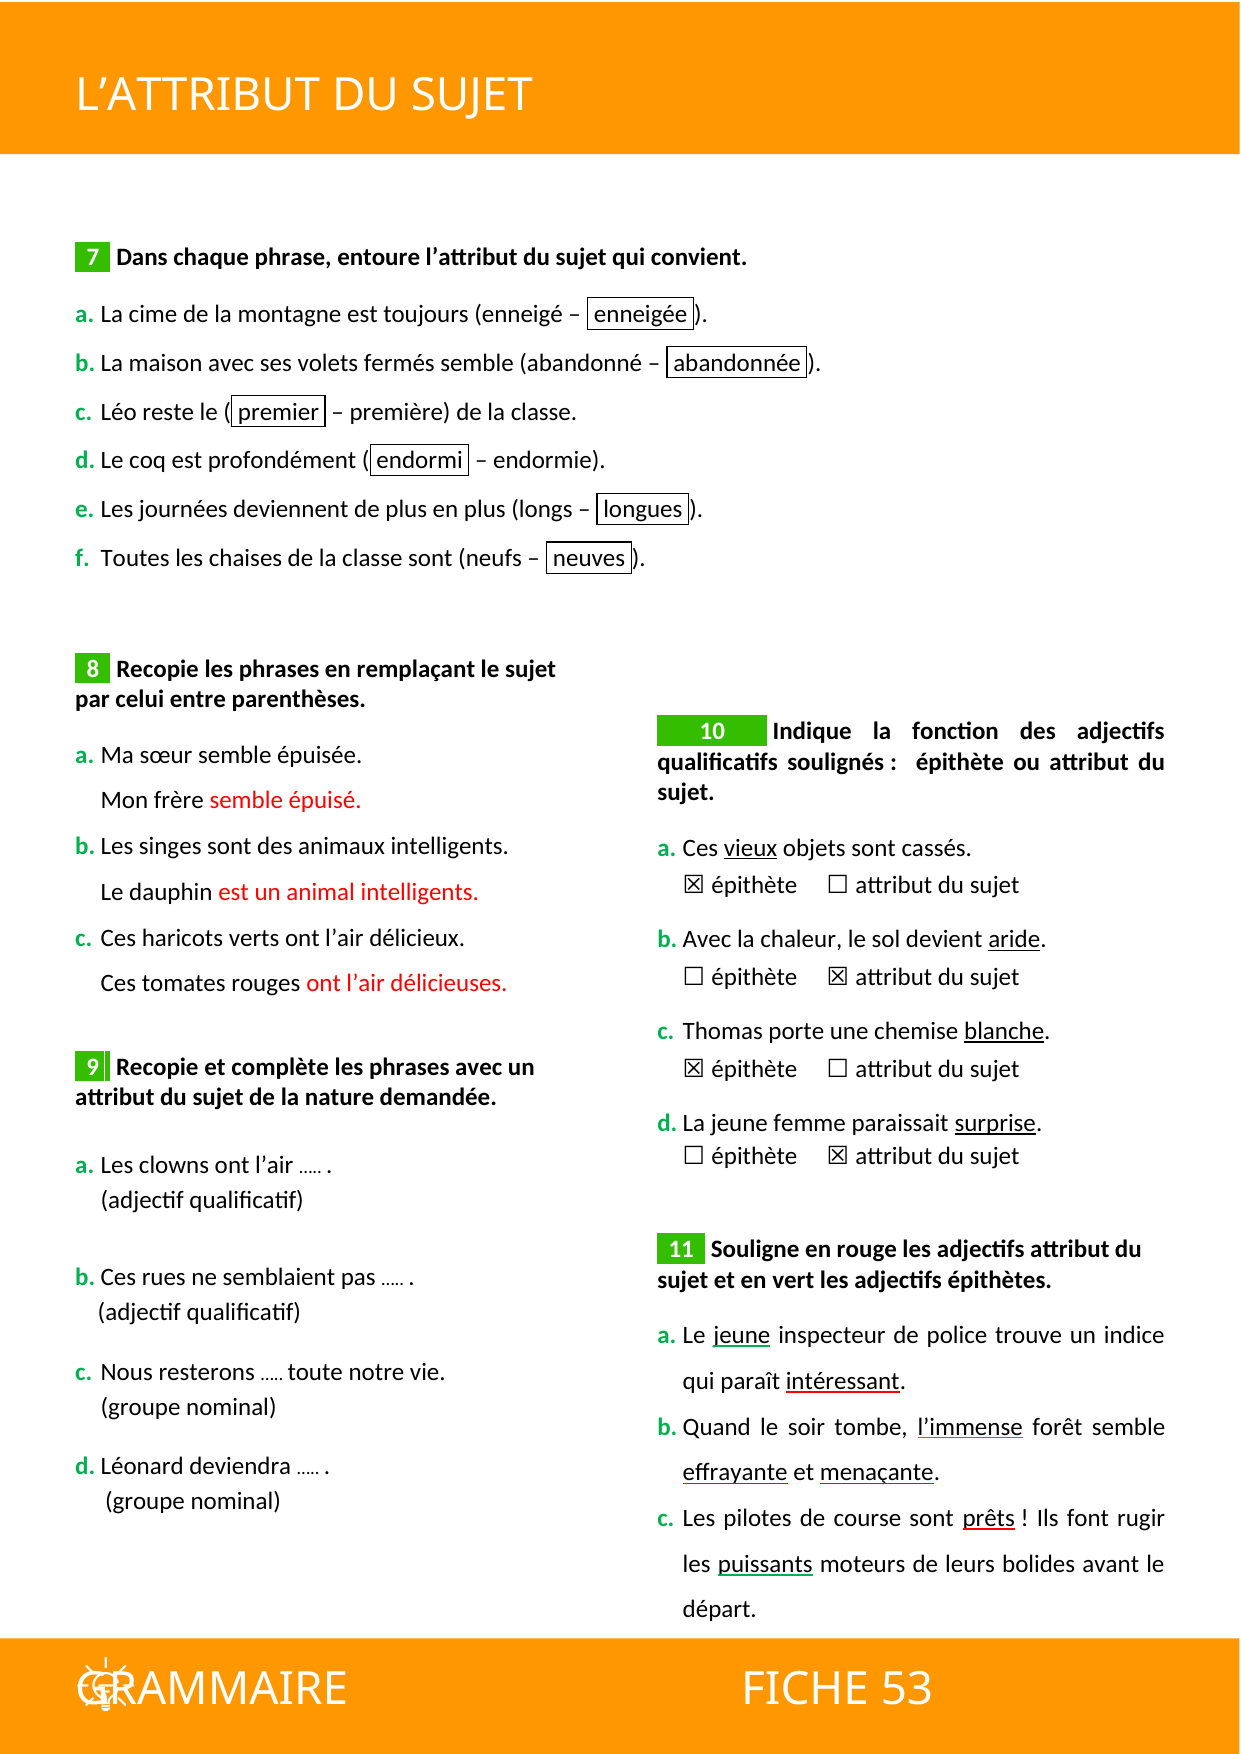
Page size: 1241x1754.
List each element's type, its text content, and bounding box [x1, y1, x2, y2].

list Quand le soir tombe, l’immense forêt semble effrayante et menaçante. [657, 1411, 1165, 1487]
list Les singes sont des animaux intelligents. Le dauphin est un animal intelligents. [75, 830, 583, 906]
list Le coq est profondément ( endormi – endormie). [75, 444, 370, 476]
list La maison avec ses volets fermés semble (abandonné – abandonnée ). [668, 347, 806, 377]
list Toutes les chaises de la classe sont (neufs – neuves ). [632, 541, 1165, 574]
list La jeune femme paraissait surprise. épithète attribut du sujet [657, 1107, 1165, 1172]
text 7 Dans chaque phrase, entoure l’attribut du sujet qui convient. [110, 242, 1165, 272]
text 8 Recopie les phrases en remplaçant le sujet par celui entre parenthèses. [75, 653, 583, 714]
list Ces haricots verts ont l’air délicieux. Ces tomates rouges ont l’air délicieuses. [75, 922, 583, 998]
list Nous resterons ….. toute notre vie. [75, 1356, 583, 1387]
list Le jeune inspecteur de police trouve un indice qui paraît intéressant. [657, 1319, 1165, 1396]
list Ma sœur semble épuisée. Mon frère semble épuisé. [75, 739, 583, 815]
list Le coq est profondément ( endormi – endormie). [469, 444, 1165, 476]
list La cime de la montagne est toujours (enneigé – enneigée ). [75, 297, 587, 330]
list Le coq est profondément ( endormi – endormie). [371, 445, 468, 475]
text 9 Recopie et complète les phrases avec un attribut du sujet de la nature demandée. [75, 1051, 583, 1112]
list Léo reste le ( premier – première) de la classe. [326, 395, 1165, 427]
list (groupe nominal) [100, 1391, 583, 1422]
list Léonard deviendra ….. . (groupe nominal) [75, 1450, 583, 1515]
list La maison avec ses volets fermés semble (abandonné – abandonnée ). [807, 346, 1165, 378]
list Avec la chaleur, le sol devient aride. épithète attribut du sujet [657, 923, 1165, 993]
list Les pilotes de course sont prêts ! Ils font rugir les puissants moteurs de leurs bolides avant le départ. [657, 1502, 1165, 1624]
list Ces vieux objets sont cassés. épithète attribut du sujet [657, 832, 1165, 901]
text 10 Indique la fonction des adjectifs qualificatifs soulignés : épithète ou attribut du sujet. [657, 715, 1165, 807]
text (adjectif qualificatif) [75, 1296, 583, 1327]
list Les clowns ont l’air ….. . (adjectif qualificatif) [75, 1149, 583, 1215]
text 11 Souligne en rouge les adjectifs attribut du sujet et en vert les adjectifs épithètes. [657, 1233, 1165, 1294]
list La cime de la montagne est toujours (enneigé – enneigée ). [694, 297, 1165, 330]
list Thomas porte une chemise blanche. épithète attribut du sujet [657, 1015, 1165, 1084]
list Les journées deviennent de plus en plus (longs – longues ). [689, 492, 1165, 525]
list Ces rues ne semblaient pas ….. . [75, 1261, 583, 1292]
list Toutes les chaises de la classe sont (neufs – neuves ). [75, 541, 546, 574]
picture [75, 1657, 139, 1713]
list La maison avec ses volets fermés semble (abandonné – abandonnée ). [75, 346, 666, 378]
list Léo reste le ( premier – première) de la classe. [75, 395, 231, 427]
list Les journées deviennent de plus en plus (longs – longues ). [75, 492, 688, 525]
